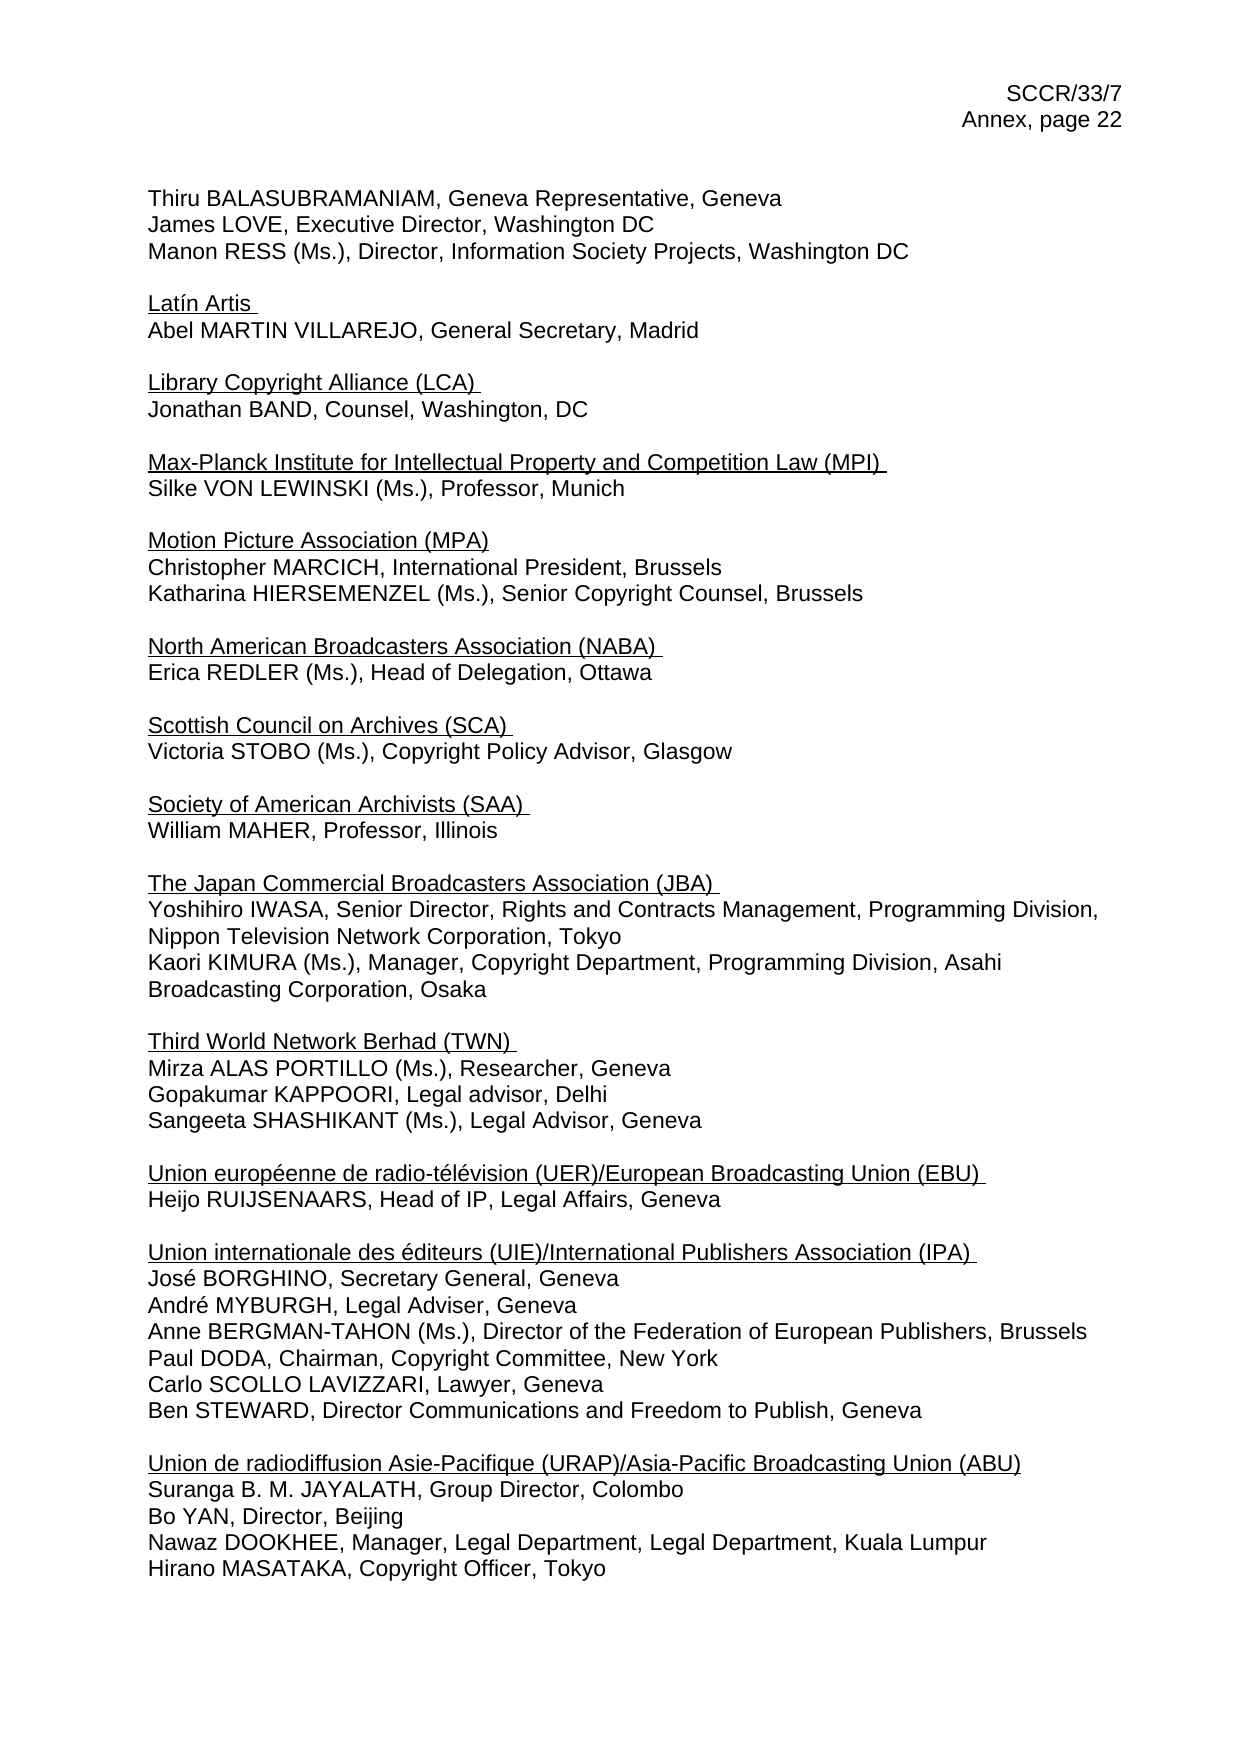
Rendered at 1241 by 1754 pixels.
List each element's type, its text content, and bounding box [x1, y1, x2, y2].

text Katharina HIERSEMENZEL (Ms.), Senior Copyright Counsel, Brussels [148, 580, 1122, 607]
text The Japan Commercial Broadcasters Association (JBA) [148, 870, 1122, 896]
text Third World Network Berhad (TWN) [148, 1028, 1122, 1054]
text William MAHER, Professor, Illinois [148, 817, 1122, 844]
text André MYBURGH, Legal Adviser, Geneva [148, 1292, 1122, 1318]
text Union de radiodiffusion Asie-Pacifique (URAP)/Asia-Pacific Broadcasting Union (ABU) [148, 1450, 1122, 1476]
text Bo YAN, Director, Beijing [148, 1503, 1122, 1529]
text Yoshihiro IWASA, Senior Director, Rights and Contracts Management, Programming Division, Nippon Television Network Corporation, Tokyo [148, 896, 1122, 949]
text Thiru BALASUBRAMANIAM, Geneva Representative, Geneva [148, 185, 1122, 211]
text Erica REDLER (Ms.), Head of Delegation, Ottawa [148, 659, 1122, 686]
text Silke VON LEWINSKI (Ms.), Professor, Munich [148, 475, 1122, 501]
text Paul DODA, Chairman, Copyright Committee, New York [148, 1344, 1122, 1371]
text Society of American Archivists (SAA) [148, 791, 1122, 817]
text Abel MARTIN VILLAREJO, General Secretary, Madrid [148, 317, 1122, 343]
text Manon RESS (Ms.), Director, Information Society Projects, Washington DC [148, 238, 1122, 264]
text Ben STEWARD, Director Communications and Freedom to Publish, Geneva [148, 1397, 1122, 1423]
text Union européenne de radio-télévision (UER)/European Broadcasting Union (EBU) [148, 1160, 1122, 1186]
text Nawaz DOOKHEE, Manager, Legal Department, Legal Department, Kuala Lumpur [148, 1529, 1122, 1555]
text Christopher MARCICH, International President, Brussels [148, 554, 1122, 580]
text Union internationale des éditeurs (UIE)/International Publishers Association (IPA) [148, 1239, 1122, 1265]
text Kaori KIMURA (Ms.), Manager, Copyright Department, Programming Division, Asahi Broadcasting Corporation, Osaka [148, 949, 1122, 1002]
text Scottish Council on Archives (SCA) [148, 712, 1122, 738]
text James LOVE, Executive Director, Washington DC [148, 211, 1122, 238]
text Gopakumar KAPPOORI, Legal advisor, Delhi [148, 1081, 1122, 1107]
text Heijo RUIJSENAARS, Head of IP, Legal Affairs, Geneva [148, 1186, 1122, 1213]
text Mirza ALAS PORTILLO (Ms.), Researcher, Geneva [148, 1054, 1122, 1081]
text North American Broadcasters Association (NABA) [148, 633, 1122, 659]
text Jonathan BAND, Counsel, Washington, DC [148, 396, 1122, 422]
text Sangeeta SHASHIKANT (Ms.), Legal Advisor, Geneva [148, 1107, 1122, 1134]
text Max-Planck Institute for Intellectual Property and Competition Law (MPI) [148, 448, 1122, 475]
text Motion Picture Association (MPA) [148, 527, 1122, 554]
text Suranga B. M. JAYALATH, Group Director, Colombo [148, 1476, 1122, 1503]
text Library Copyright Alliance (LCA) [148, 369, 1122, 396]
text José BORGHINO, Secretary General, Geneva [148, 1265, 1122, 1292]
text Carlo SCOLLO LAVIZZARI, Lawyer, Geneva [148, 1371, 1122, 1397]
text Anne BERGMAN-TAHON (Ms.), Director of the Federation of European Publishers, Brussels [148, 1318, 1122, 1344]
text Victoria STOBO (Ms.), Copyright Policy Advisor, Glasgow [148, 738, 1122, 765]
text Latín Artis [148, 290, 1122, 317]
text Hirano MASATAKA, Copyright Officer, Tokyo [148, 1555, 1122, 1582]
